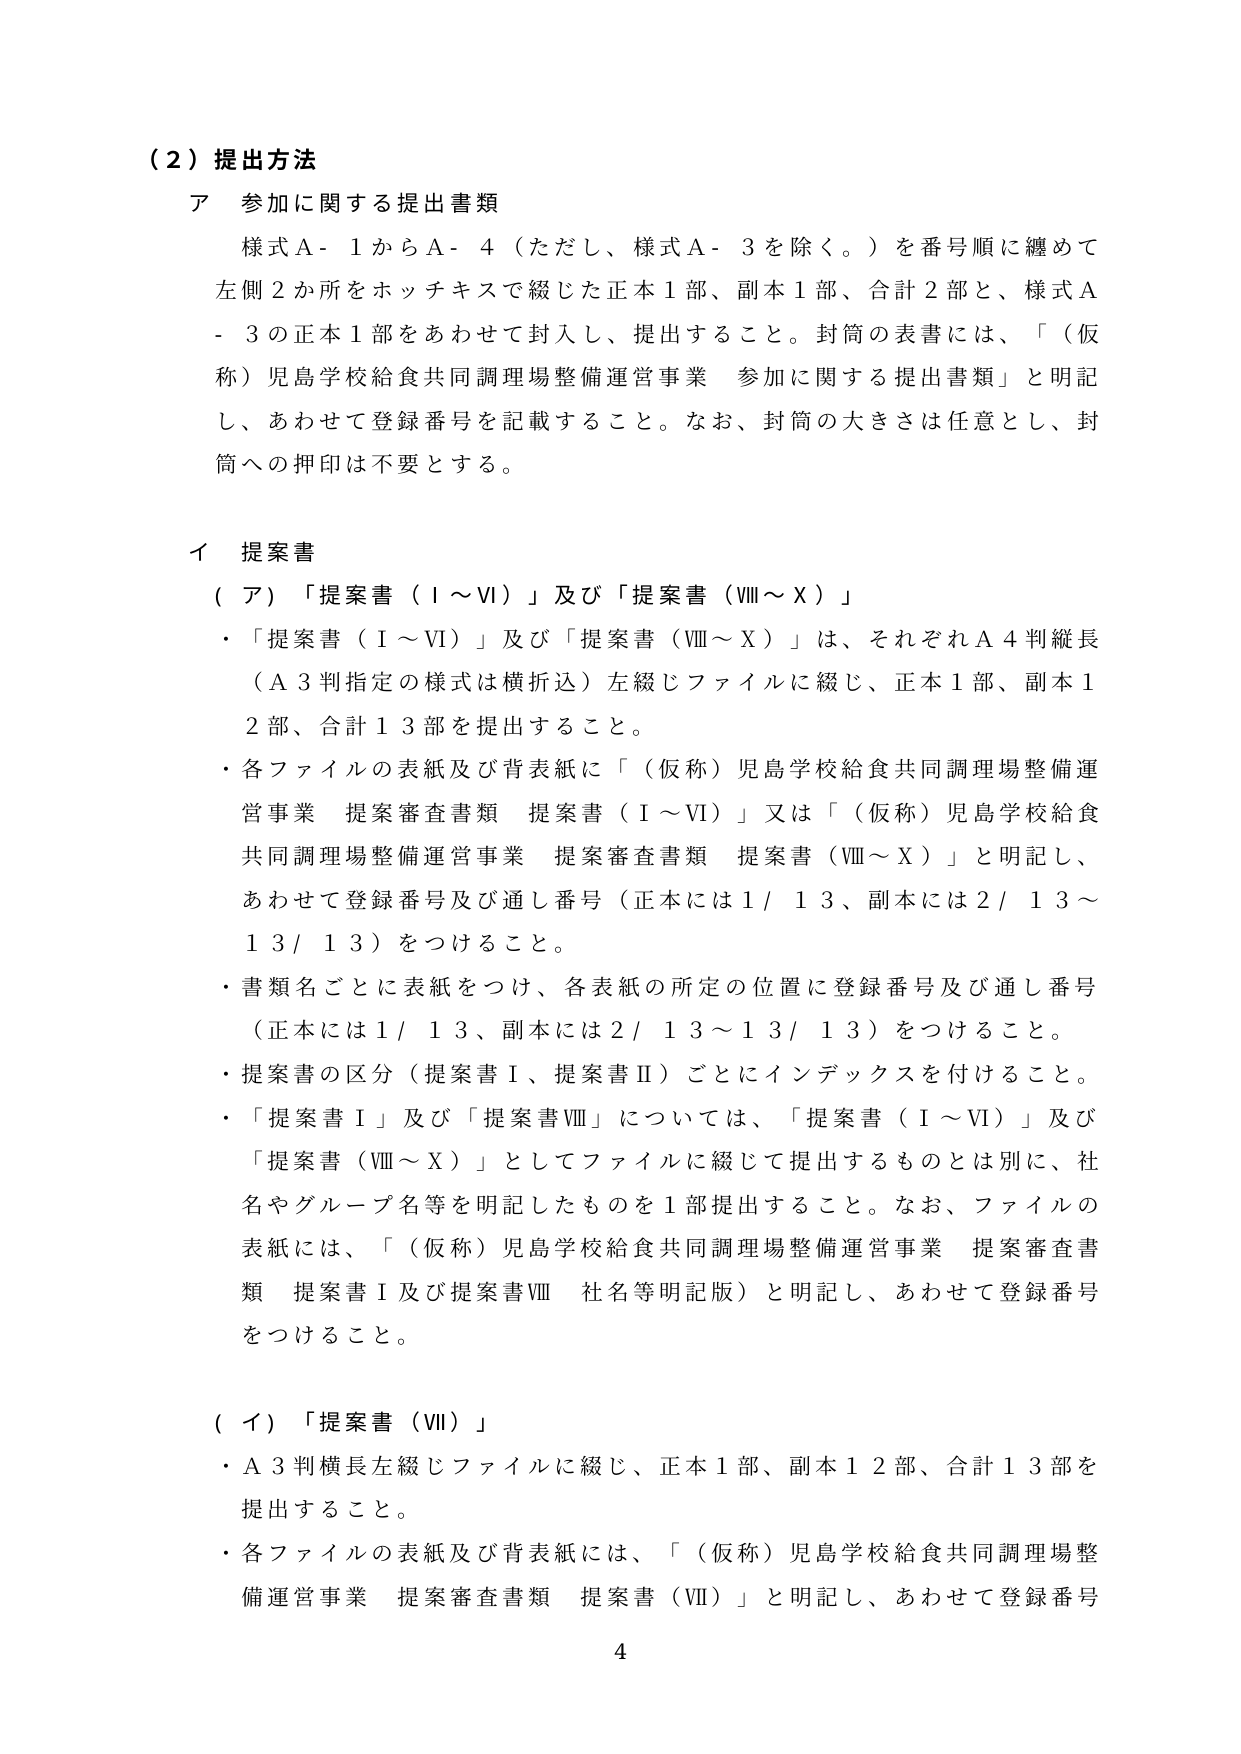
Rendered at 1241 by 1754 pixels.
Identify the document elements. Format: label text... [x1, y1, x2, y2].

text ・「提案書Ⅰ」及び「提案書Ⅷ」については、「提案書（Ⅰ～Ⅵ）」及び「提案書（Ⅷ～Ⅹ）」としてファイルに綴じて提出するものとは別に、社名やグループ名等を明記したものを１部提出すること。なお、ファイルの表紙には、「（仮称）児島学校給食共同調理場整備運営事業 提案審査書類 提案書Ⅰ及び提案書Ⅷ 社名等明記版）と明記し、あわせて登録番号をつけること。 [206, 1095, 1104, 1356]
text 様式Ａ-１からＡ-４（ただし、様式Ａ-３を除く。）を番号順に纏めて左側２か所をホッチキスで綴じた正本１部、副本１部、合計２部と、様式Ａ-３の正本１部をあわせて封入し、提出すること。封筒の表書には、「（仮称）児島学校給食共同調理場整備運営事業 参加に関する提出書類」と明記し、あわせて登録番号を記載すること。なお、封筒の大きさは任意とし、封筒への押印は不要とする。 [206, 224, 1104, 485]
text イ 提案書 [136, 529, 1104, 572]
text ア 参加に関する提出書類 [136, 180, 1104, 224]
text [206, 1530, 1104, 1617]
text ・Ａ３判横長左綴じファイルに綴じ、正本１部、副本１２部、合計１３部を提出すること。 [206, 1443, 1104, 1530]
subtitle （２）提出方法 [136, 137, 1104, 180]
text ・提案書の区分（提案書Ⅰ、提案書Ⅱ）ごとにインデックスを付けること。 [206, 1051, 1104, 1095]
text ・「提案書（Ⅰ～Ⅵ）」及び「提案書（Ⅷ～Ⅹ）」は、それぞれＡ４判縦長（Ａ３判指定の様式は横折込）左綴じファイルに綴じ、正本１部、副本１２部、合計１３部を提出すること。 [206, 616, 1104, 746]
text ・書類名ごとに表紙をつけ、各表紙の所定の位置に登録番号及び通し番号（正本には１/１３、副本には２/１３～１３/１３）をつけること。 [206, 964, 1104, 1051]
text (イ)「提案書（Ⅶ）」 [206, 1399, 1104, 1443]
text ・各ファイルの表紙及び背表紙に「（仮称）児島学校給食共同調理場整備運営事業 提案審査書類 提案書（Ⅰ～Ⅵ）」又は「（仮称）児島学校給食共同調理場整備運営事業 提案審査書類 提案書（Ⅷ～Ⅹ）」と明記し、あわせて登録番号及び通し番号（正本には１/１３、副本には２/１３～１３/１３）をつけること。 [206, 746, 1104, 964]
text (ア)「提案書（Ⅰ～Ⅵ）」及び「提案書（Ⅷ～Ⅹ）」 [206, 572, 1104, 616]
